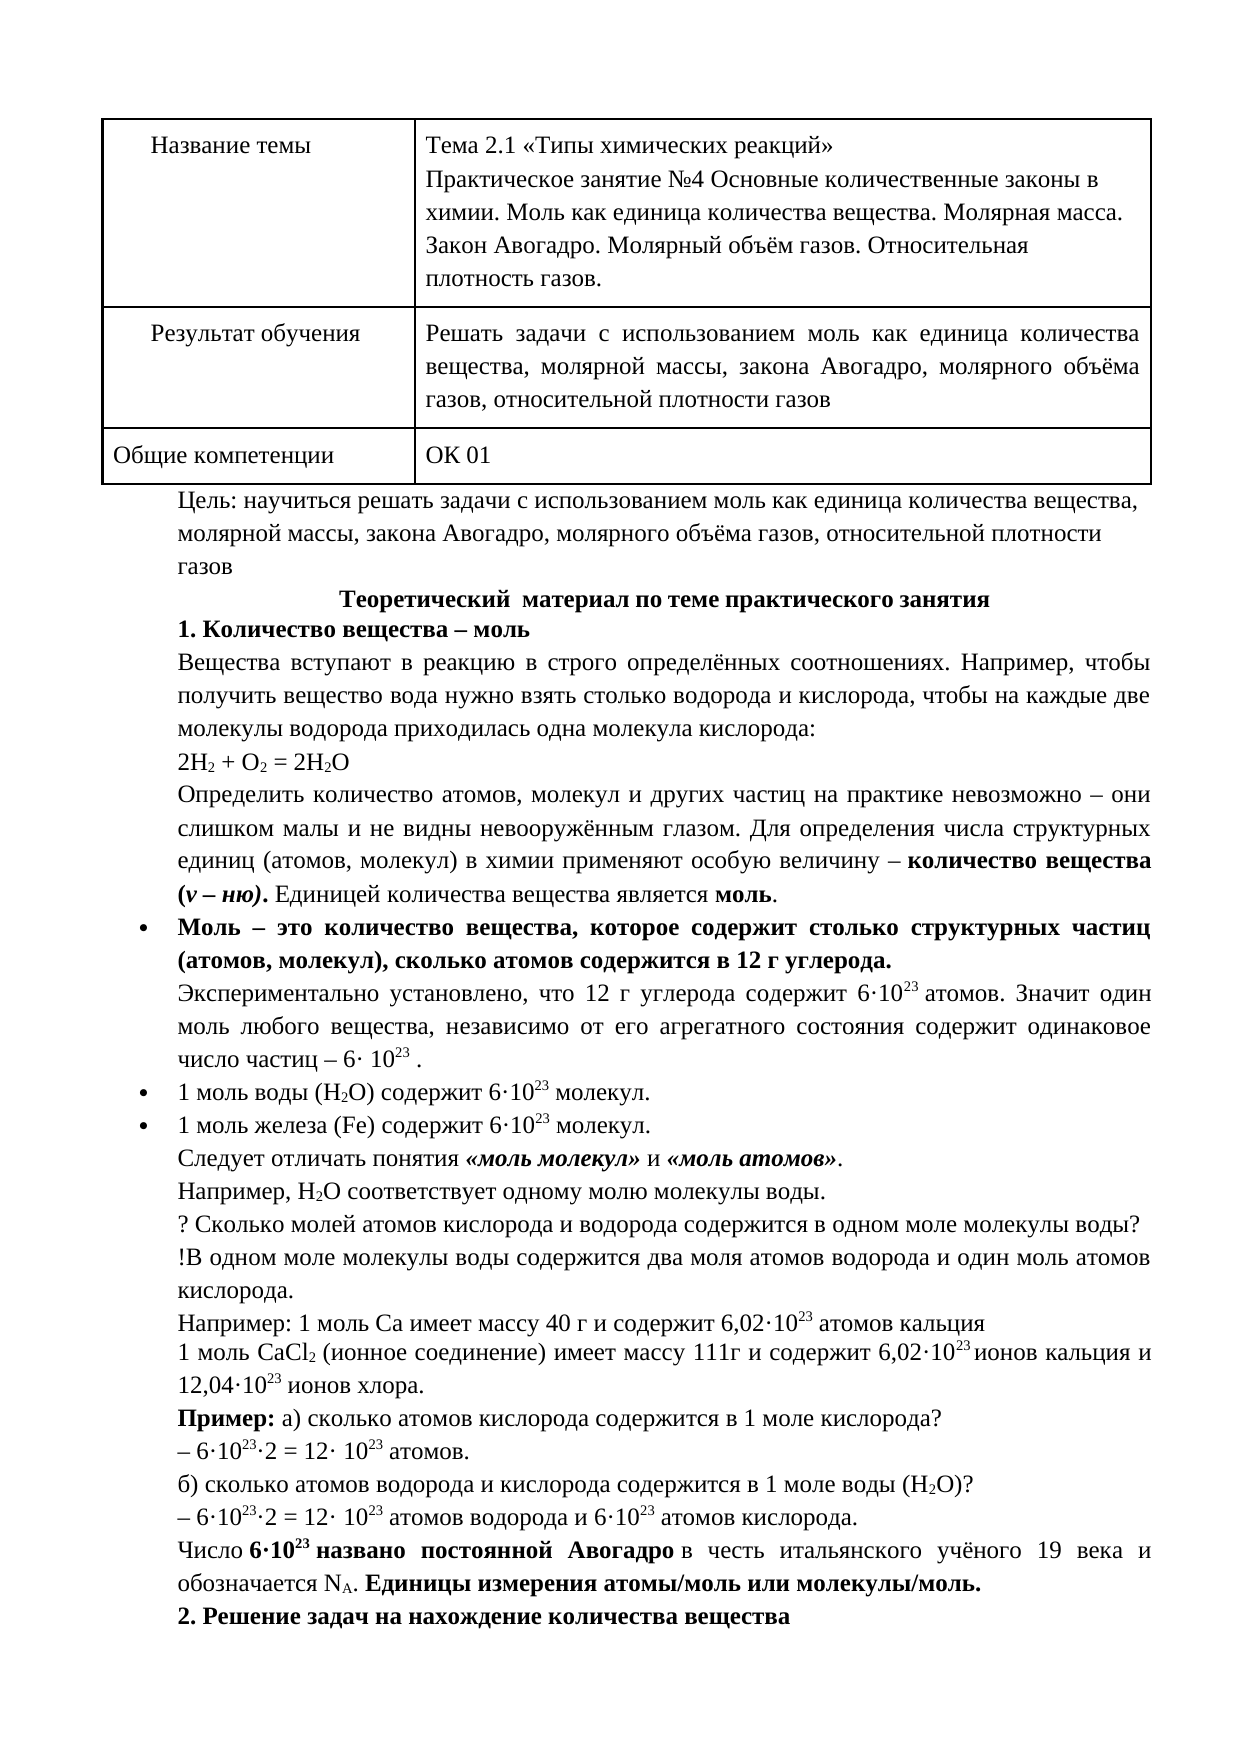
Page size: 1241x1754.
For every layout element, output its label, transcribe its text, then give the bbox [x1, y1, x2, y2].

text – 6·1023·2 = 12· 1023 атомов. [177, 1436, 1152, 1464]
table_cell Общие компетенции [104, 429, 414, 483]
list 1 моль железа (Fe) содержит 6·1023 молекул. [140, 1110, 1152, 1138]
text 1. Количество вещества – моль [177, 614, 1152, 643]
text ? Сколько молей атомов кислорода и водорода содержится в одном моле молекулы воды? [177, 1209, 1152, 1238]
table_cell ОК 01 [416, 429, 1150, 483]
text !В одном моле молекулы воды содержится два моля атомов водорода и один моль атомов кислорода. [177, 1242, 1152, 1304]
list 1 моль воды (Н2O) содержит 6·1023 молекул. [140, 1077, 1152, 1106]
text 2Н2 + O2 = 2Н2О [177, 747, 1152, 775]
list Теоретический материал по теме практического занятия [177, 584, 1152, 613]
text Пример: а) сколько атомов кислорода содержится в 1 моле кислорода? [177, 1403, 1152, 1431]
text б) сколько атомов водорода и кислорода содержится в 1 моле воды (Н2O)? [177, 1469, 1152, 1497]
table_cell Результат обучения [104, 308, 414, 427]
table_header Название темы [104, 120, 414, 306]
text Цель: научиться решать задачи с использованием моль как единица количества вещества, молярной массы, закона Авогадро, молярного объёма газов, относительной плотности газов [177, 485, 1152, 580]
text Вещества вступают в реакцию в строго определённых соотношениях. Например, чтобы получить вещество вода нужно взять столько водорода и кислорода, чтобы на каждые две молекулы водорода приходилась одна молекула кислорода: [177, 647, 1152, 742]
text Число 6·1023 названо постоянной Авогадро в честь итальянского учёного 19 века и обозначается NА. Единицы измерения атомы/моль или молекулы/моль. [177, 1535, 1152, 1597]
text Экспериментально установлено, что 12 г углерода содержит 6·1023 атомов. Значит один моль любого вещества, независимо от его агрегатного состояния содержит одинаковое число частиц – 6· 1023 . [177, 978, 1152, 1072]
table_cell Решать задачи с использованием моль как единица количества вещества, молярной массы, закона Авогадро, молярного объёма газов, относительной плотности газов [416, 308, 1150, 427]
text Следует отличать понятия «моль молекул» и «моль атомов». [177, 1143, 1152, 1172]
table_header Тема 2.1 «Типы химических реакций» Практическое занятие №4 Основные количественные законы в химии. Моль как единица количества вещества. Молярная масса. Закон Авогадро. Молярный объём газов. Относительная плотность газов. [416, 120, 1150, 306]
text Например, Н2О соответствует одному молю молекулы воды. [177, 1176, 1152, 1204]
list Моль – это количество вещества, которое содержит столько структурных частиц (атомов, молекул), сколько атомов содержится в 12 г углерода. [140, 912, 1152, 973]
text – 6·1023·2 = 12· 1023 атомов водорода и 6·1023 атомов кислорода. [177, 1502, 1152, 1531]
text 2. Решение задач на нахождение количества вещества [177, 1601, 1152, 1629]
text 1 моль CaCl2 (ионное соединение) имеет массу 111г и содержит 6,02·1023 ионов кальция и 12,04·1023 ионов хлора. [177, 1337, 1152, 1398]
text Определить количество атомов, молекул и других частиц на практике невозможно – они слишком малы и не видны невооружённым глазом. Для определения числа структурных единиц (атомов, молекул) в химии применяют особую величину – количество вещества (v – ню). Единицей количества вещества является моль. [177, 779, 1152, 907]
text Например: 1 моль Са имеет массу 40 г и содержит 6,02·1023 атомов кальция [177, 1308, 1152, 1337]
